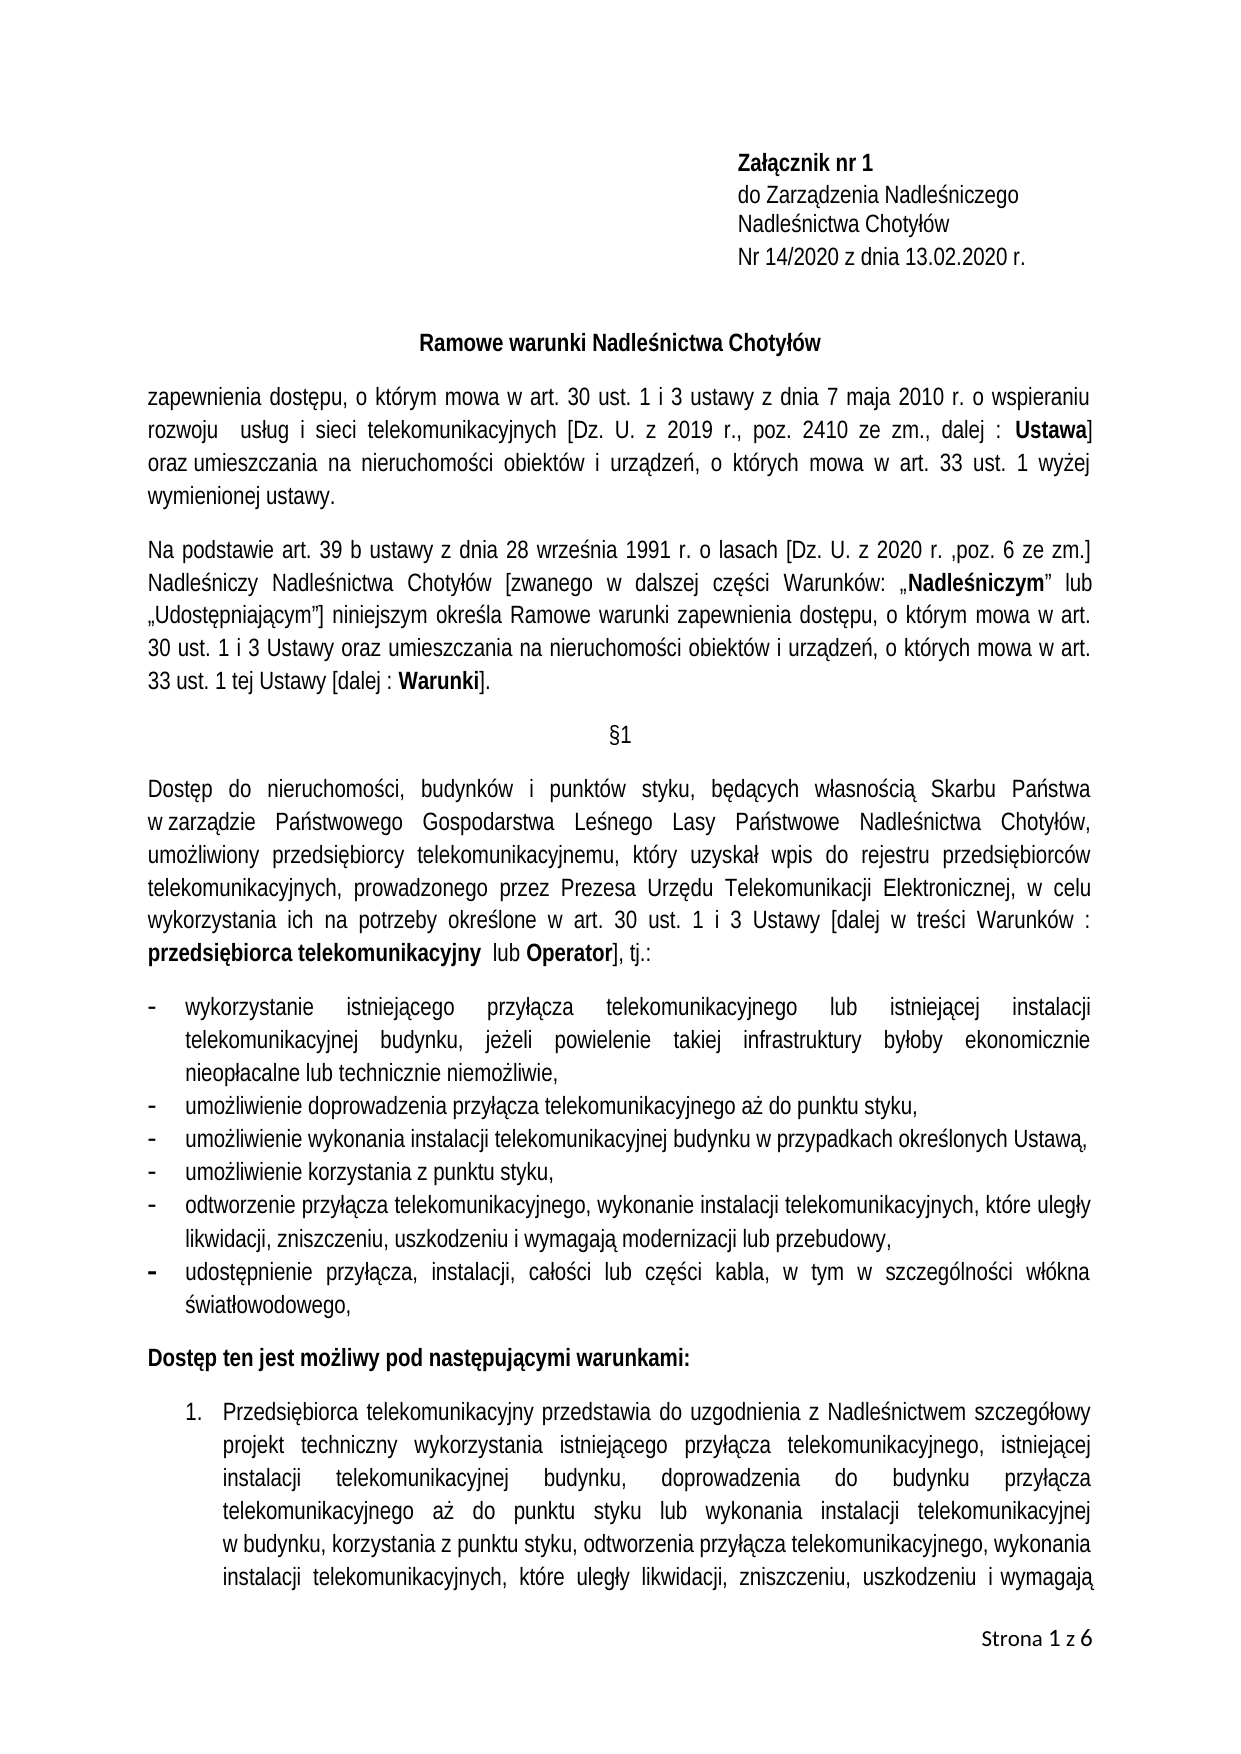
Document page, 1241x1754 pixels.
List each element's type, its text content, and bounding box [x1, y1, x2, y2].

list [185, 1397, 1093, 1590]
list wykorzystanie istniejącego przyłącza telekomunikacyjnego lub istniejącej instalacji telekomunikacyjnej budynku, jeżeli powielenie takiej infrastruktury byłoby ekonomicznie nieopłacalne lub technicznie niemożliwie, [148, 992, 1093, 1087]
text do Zarządzenia Nadleśniczego Nadleśnictwa Chotyłów [738, 180, 1093, 238]
text Nr 14/2020 z dnia 13.02.2020 r. [664, 242, 1093, 271]
text zapewnienia dostępu, o którym mowa w art. 30 ust. 1 i 3 ustawy z dnia 7 maja 2010 r. o wspieraniu rozwoju usług i sieci telekomunikacyjnych [Dz. U. z 2019 r., poz. 2410 ze zm., dalej : Ustawa] oraz umieszczania na nieruchomości obiektów i urządzeń, o których mowa w art. 33 ust. 1 wyżej wymienionej ustawy. [148, 382, 1093, 509]
list umożliwienie wykonania instalacji telekomunikacyjnej budynku w przypadkach określonych Ustawą, [148, 1124, 1093, 1153]
list umożliwienie doprowadzenia przyłącza telekomunikacyjnego aż do punktu styku, [148, 1091, 1093, 1120]
list umożliwienie korzystania z punktu styku, [148, 1157, 1093, 1186]
text Ramowe warunki Nadleśnictwa Chotyłów [148, 328, 1093, 357]
list odtworzenie przyłącza telekomunikacyjnego, wykonanie instalacji telekomunikacyjnych, które uległy likwidacji, zniszczeniu, uszkodzeniu i wymagają modernizacji lub przebudowy, [148, 1191, 1093, 1252]
text Na podstawie art. 39 b ustawy z dnia 28 września 1991 r. o lasach [Dz. U. z 2020 r. ,poz. 6 ze zm.] Nadleśniczy Nadleśnictwa Chotyłów [zwanego w dalszej części Warunków: „Nadleśniczym” lub „Udostępniającym”] niniejszym określa Ramowe warunki zapewnienia dostępu, o którym mowa w art. 30 ust. 1 i 3 Ustawy oraz umieszczania na nieruchomości obiektów i urządzeń, o których mowa w art. 33 ust. 1 tej Ustawy [dalej : Warunki]. [148, 535, 1093, 695]
text Załącznik nr 1 [738, 148, 1093, 176]
text §1 [148, 720, 1093, 749]
list udostępnienie przyłącza, instalacji, całości lub części kabla, w tym w szczególności włókna światłowodowego, [148, 1257, 1093, 1318]
text Dostęp ten jest możliwy pod następującymi warunkami: [148, 1343, 1093, 1372]
text Dostęp do nieruchomości, budynków i punktów styku, będących własnością Skarbu Państwa w zarządzie Państwowego Gospodarstwa Leśnego Lasy Państwowe Nadleśnictwa Chotyłów, umożliwiony przedsiębiorcy telekomunikacyjnemu, który uzyskał wpis do rejestru przedsiębiorców telekomunikacyjnych, prowadzonego przez Prezesa Urzędu Telekomunikacji Elektronicznej, w celu wykorzystania ich na potrzeby określone w art. 30 ust. 1 i 3 Ustawy [dalej w treści Warunków : przedsiębiorca telekomunikacyjny lub Operator], tj.: [148, 774, 1093, 967]
